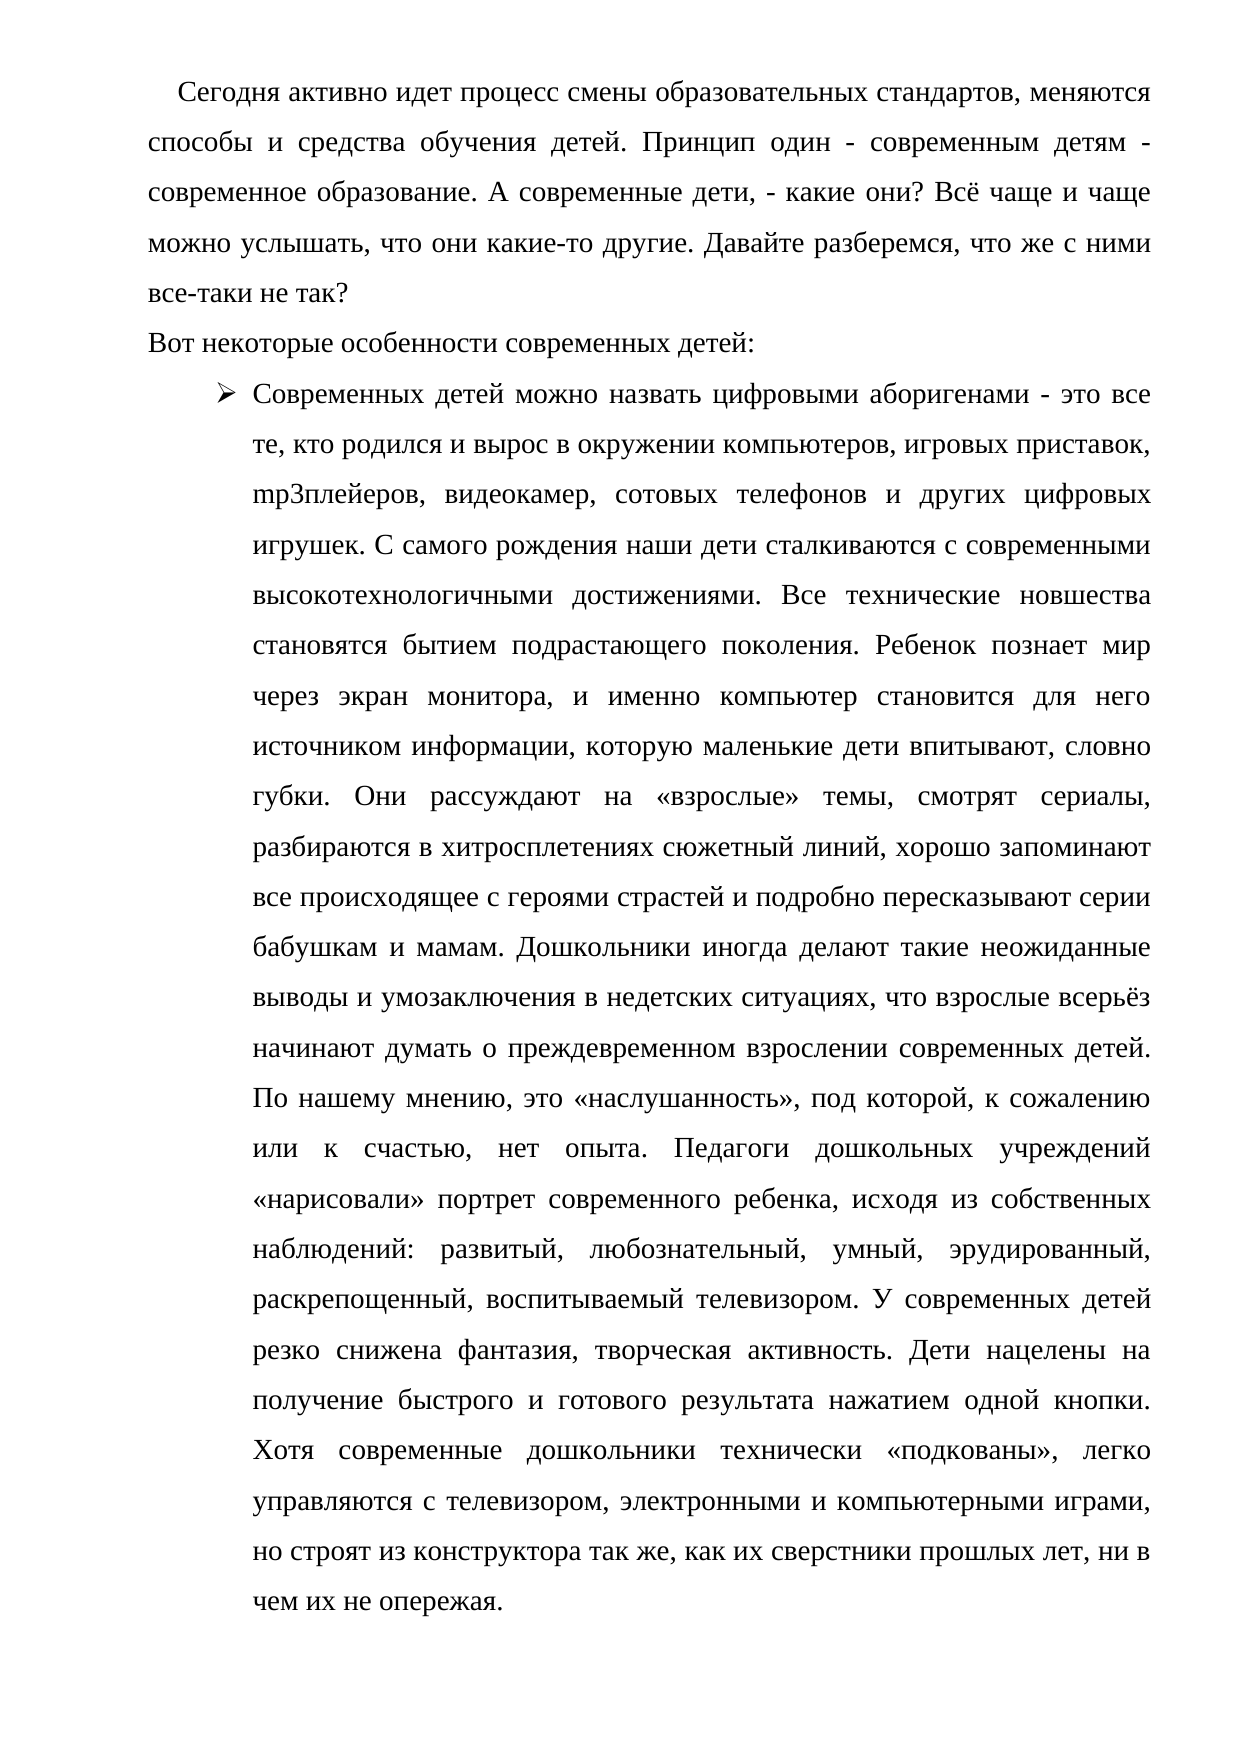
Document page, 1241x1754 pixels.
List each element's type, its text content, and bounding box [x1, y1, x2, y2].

list Современных детей можно назвать цифровыми аборигенами - это все те, кто родился и вырос в окружении компьютеров, игровых приставок, mp3плейеров, видеокамер, сотовых телефонов и других цифровых игрушек. С самого рождения наши дети сталкиваются с современными высокотехнологичными достижениями. Все технические новшества становятся бытием подрастающего поколения. Ребенок познает мир через экран монитора, и именно компьютер становится для него источником информации, которую маленькие дети впитывают, словно губки. Они рассуждают на «взрослые» темы, смотрят сериалы, разбираются в хитросплетениях сюжетный линий, хорошо запоминают все происходящее с героями страстей и подробно пересказывают серии бабушкам и мамам. Дошкольники иногда делают такие неожиданные выводы и умозаключения в недетских ситуациях, что взрослые всерьёз начинают думать о преждевременном взрослении современных детей. По нашему мнению, это «наслушанность», под которой, к сожалению или к счастью, нет опыта. Педагоги дошкольных учреждений «нарисовали» портрет современного ребенка, исходя из собственных наблюдений: развитый, любознательный, умный, эрудированный, раскрепощенный, воспитываемый телевизором. У современных детей резко снижена фантазия, творческая активность. Дети нацелены на получение быстрого и готового результата нажатием одной кнопки. Хотя современные дошкольники технически «подкованы», легко управляются с телевизором, электронными и компьютерными играми, но строят из конструктора так же, как их сверстники прошлых лет, ни в чем их не опережая. [215, 376, 1152, 1617]
text Вот некоторые особенности современных детей: [148, 325, 1152, 359]
text Сегодня активно идет процесс смены образовательных стандартов, меняются способы и средства обучения детей. Принцип один - современным детям - современное образование. А современные дети, - какие они? Всё чаще и чаще можно услышать, что они какие-то другие. Давайте разберемся, что же с ними все-таки не так? [148, 74, 1152, 309]
